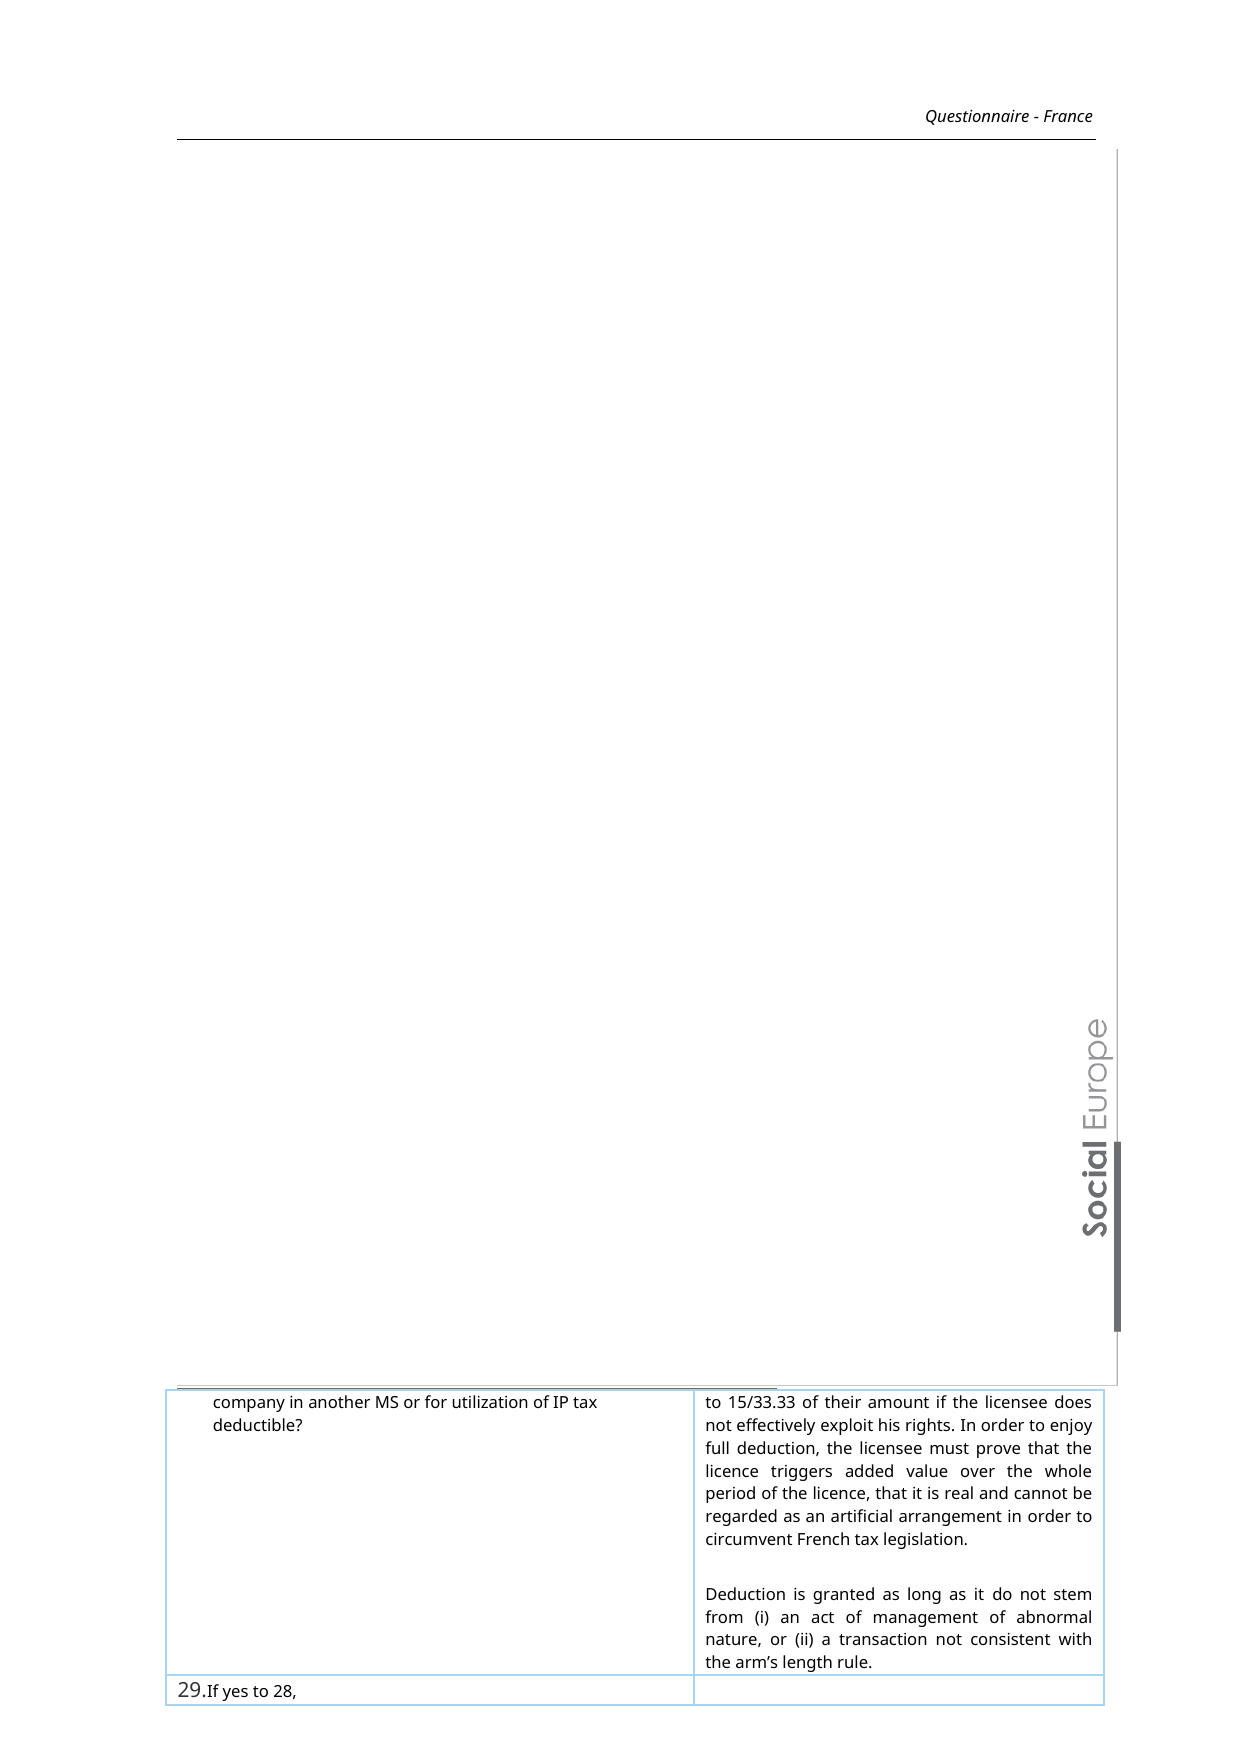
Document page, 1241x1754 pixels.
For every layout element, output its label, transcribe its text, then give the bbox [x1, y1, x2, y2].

table_cell If yes to 28, [167, 1676, 693, 1704]
table_cell Is royalty paid by a company in your MS to a group member company in another MS or for utilization of IP tax deductible? [167, 1391, 693, 1673]
picture [177, 149, 1121, 1386]
table_cell [695, 1676, 1103, 1704]
table_cell Art. 39. 12 of the CGI provides that royalties paid to a related company may only be deducted up to 15/33.33 of their amount if the licensee does not effectively exploit his rights. In order to enjoy full deduction, the licensee must prove that the licence triggers added value over the whole period of the licence, that it is real and cannot be regarded as an artificial arrangement in order to circumvent French tax legislation. Deduction is granted as long as it do not stem from (i) an act of management of abnormal nature, or (ii) a transaction not consistent with the arm’s length rule. [695, 1391, 1103, 1673]
